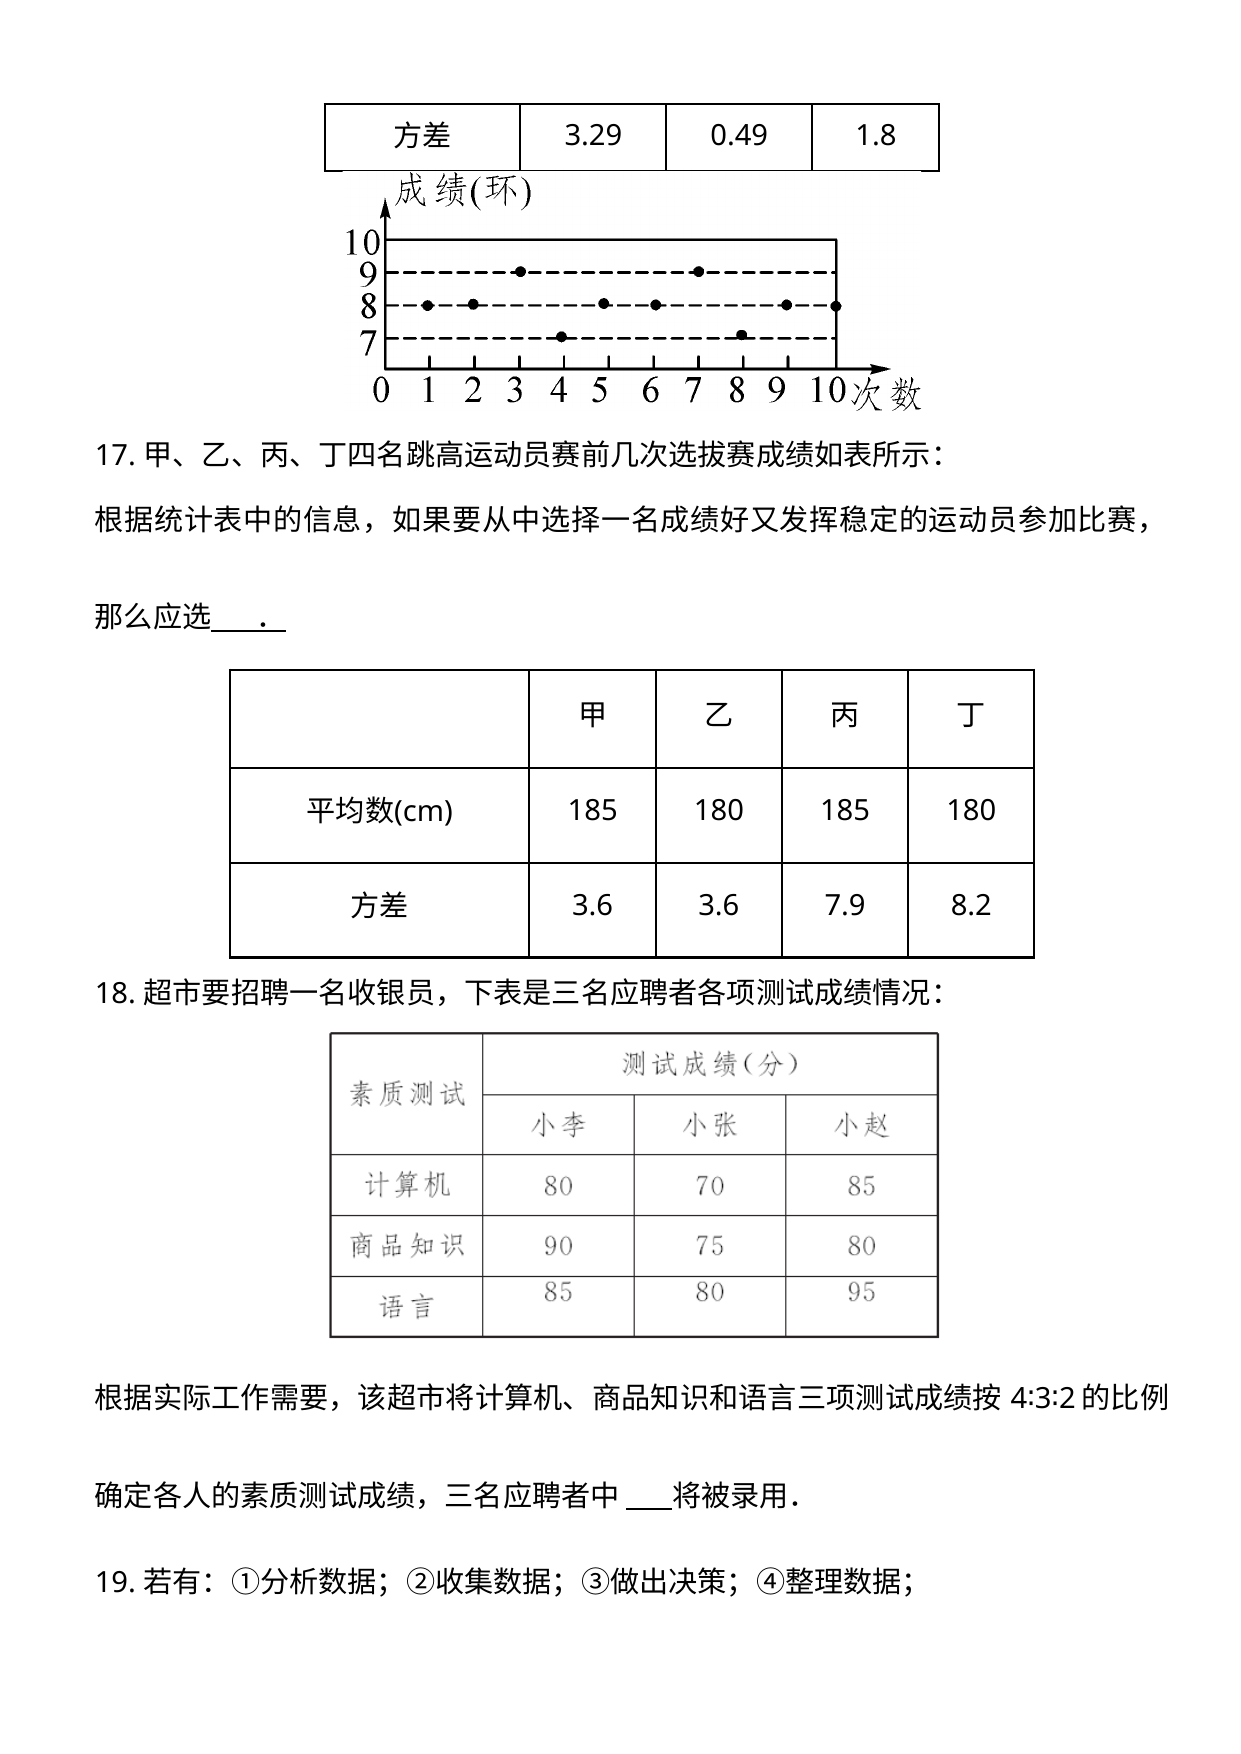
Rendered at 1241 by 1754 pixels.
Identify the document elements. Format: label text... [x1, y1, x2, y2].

table_cell 180 [909, 769, 1033, 862]
table_cell 方差 [326, 105, 519, 170]
text 19. 若有：①分析数据；②收集数据；③做出决策；④整理数据； [94, 1547, 1169, 1612]
text 根据实际工作需要，该超市将计算机、商品知识和语言三项测试成绩按4∶3∶2的比例确定各人的素质测试成绩，三名应聘者中 将被录用． [94, 1363, 1169, 1526]
table_cell 方差 [231, 864, 528, 956]
table_header [231, 671, 528, 767]
picture [342, 171, 922, 411]
text 17. 甲、乙、丙、丁四名跳高运动员赛前几次选拔赛成绩如表所示： [94, 420, 1169, 485]
table_cell 0.49 [667, 105, 811, 170]
table_header 乙 [657, 671, 781, 767]
table_header 丙 [783, 671, 907, 767]
table_cell 3.6 [530, 864, 655, 956]
table_cell 7.9 [783, 864, 907, 956]
picture [318, 1023, 946, 1345]
table_header 丁 [909, 671, 1033, 767]
table_cell 1.8 [813, 105, 938, 170]
table_cell 185 [530, 769, 655, 862]
table_cell 3.29 [521, 105, 665, 170]
table_cell 3.6 [657, 864, 781, 956]
table_cell 8.2 [909, 864, 1033, 956]
text 根据统计表中的信息，如果要从中选择一名成绩好又发挥稳定的运动员参加比赛，那么应选 ． [94, 485, 1169, 647]
table_cell 平均数(cm) [231, 769, 528, 862]
text 18. 超市要招聘一名收银员，下表是三名应聘者各项测试成绩情况： [94, 958, 1169, 1023]
table_cell 180 [657, 769, 781, 862]
table_header 甲 [530, 671, 655, 767]
table_cell 185 [783, 769, 907, 862]
